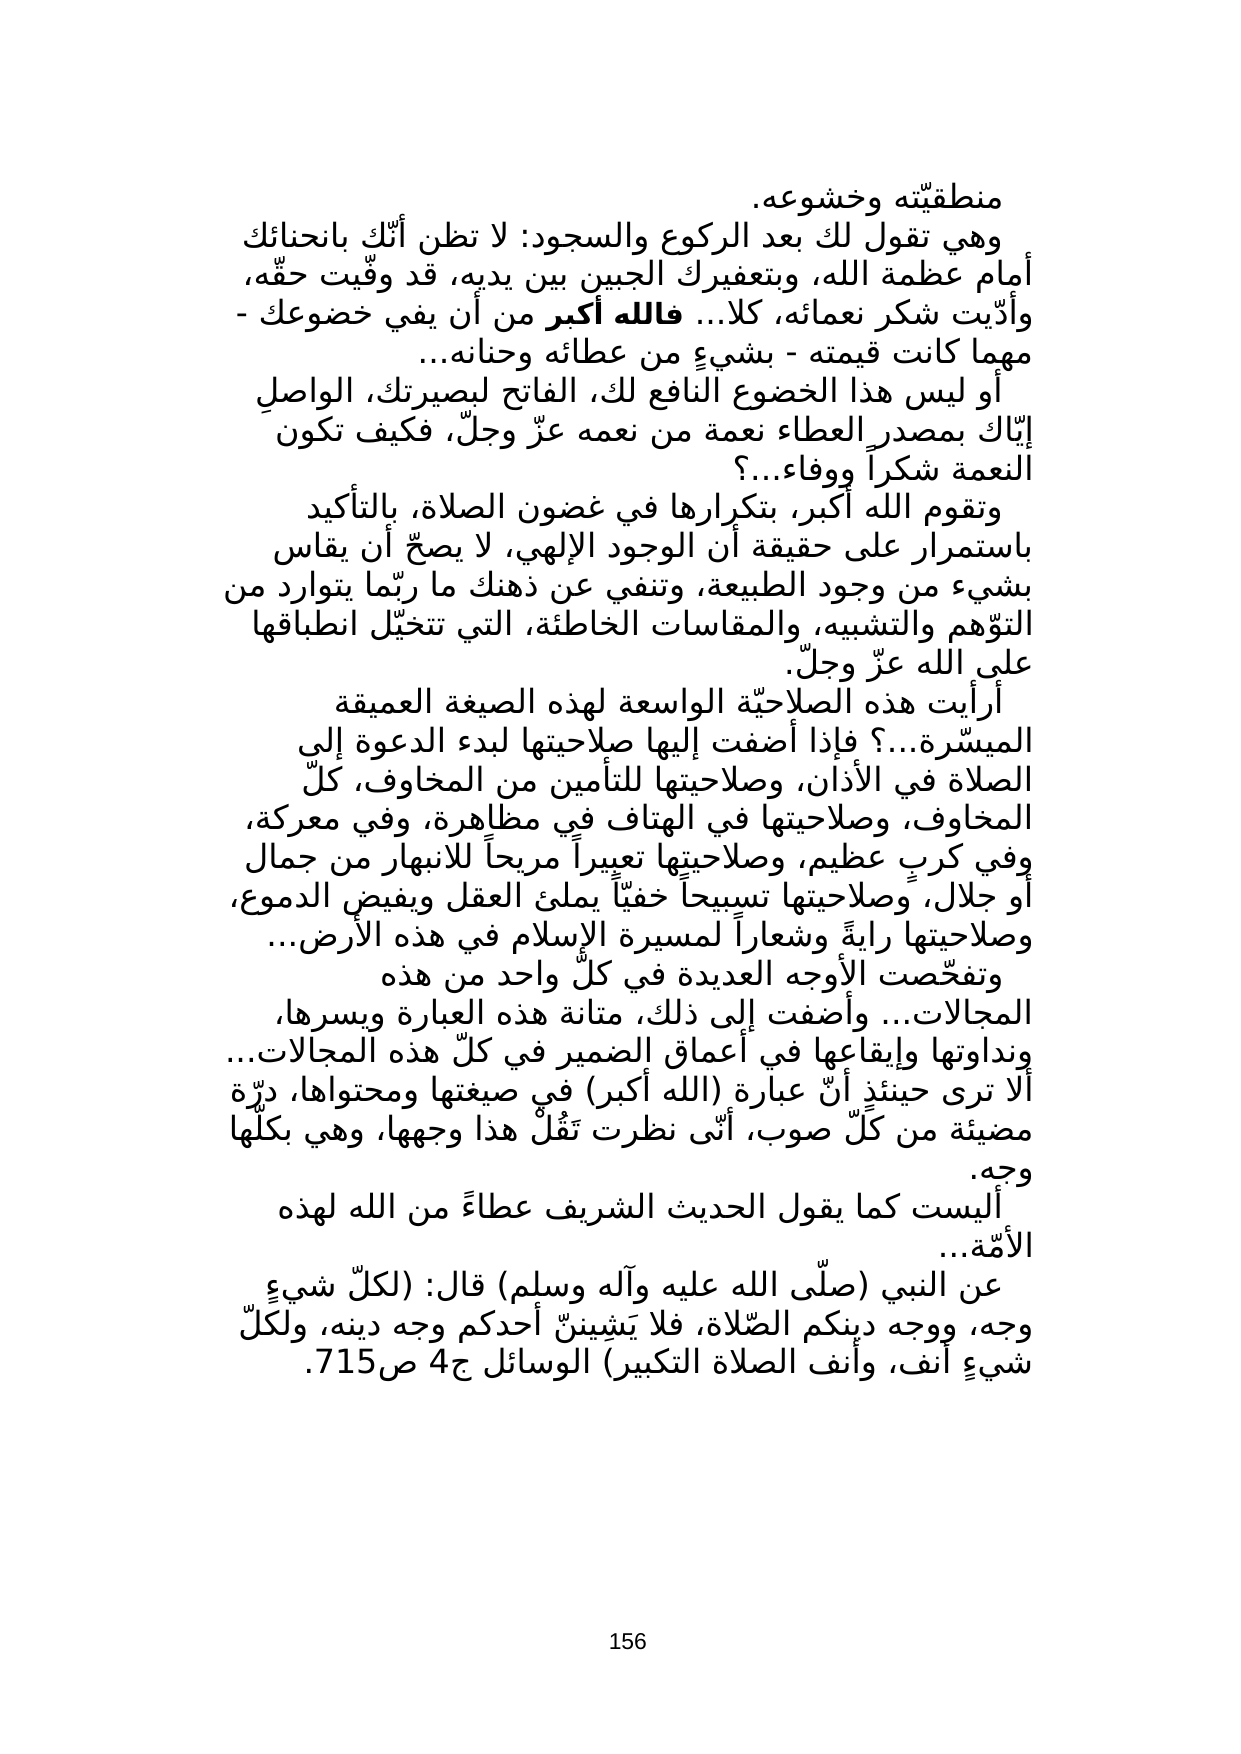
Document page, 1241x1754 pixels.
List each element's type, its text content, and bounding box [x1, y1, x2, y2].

text وتقوم الله أكبر، بتكرارها في غضون الصلاة، بالتأكيد باستمرار على حقيقة أن الوجود الإلهي، لا يصحّ أن يقاس بشيء من وجود الطبيعة، وتنفي عن ذهنك ما ربّما يتوارد من التوّهم والتشبيه، والمقاسات الخاطئة، التي تتخيّل انطباقها على الله عزّ وجلّ. [222, 488, 1033, 682]
text أرأيت هذه الصلاحيّة الواسعة لهذه الصيغة العميقة الميسّرة...؟ فإذا أضفت إليها صلاحيتها لبدء الدعوة إلى الصلاة في الأذان، وصلاحيتها للتأمين من المخاوف، كلّ المخاوف، وصلاحيتها في الهتاف في مظاهرة، وفي معركة، وفي كربٍ عظيم، وصلاحيتها تعبيراً مريحاً للانبهار من جمال أو جلال، وصلاحيتها تسبيحاً خفيّاً يملئ العقل ويفيض الدموع، وصلاحيتها رايةً وشعاراً لمسيرة الإسلام في هذه الأرض... [222, 682, 1033, 954]
text أليست كما يقول الحديث الشريف عطاءً من الله لهذه الأمّة... [222, 1187, 1033, 1265]
text عن النبي (صلّى الله عليه وآله وسلم) قال: (لكلّ شيءٍ وجه، ووجه دينكم الصّلاة، فلا يَشِيننّ أحدكم وجه دينه، ولكلّ شيءٍ أنف، وأنف الصلاة التكبير) الوسائل ج4 ص715. [222, 1265, 1033, 1382]
text وهي تقول لك بعد الركوع والسجود: لا تظن أنّك بانحنائك أمام عظمة الله، وبتعفيرك الجبين بين يديه، قد وفّيت حقّه، وأدّيت شكر نعمائه، كلا... فالله أكبر من أن يفي خضوعك - مهما كانت قيمته - بشيءٍ من عطائه وحنانه... [222, 216, 1033, 371]
text أو ليس هذا الخضوع النافع لك، الفاتح لبصيرتك، الواصلِ إيّاك بمصدر العطاء نعمة من نعمه عزّ وجلّ، فكيف تكون النعمة شكراً ووفاء...؟ [222, 371, 1033, 488]
text وتفحّصت الأوجه العديدة في كلّ واحد من هذه المجالات... وأضفت إلى ذلك، متانة هذه العبارة ويسرها، ونداوتها وإيقاعها في أعماق الضمير في كلّ هذه المجالات... ألا ترى حينئذٍ أنّ عبارة (الله أكبر) في صيغتها ومحتواها، درّة مضيئة من كلّ صوب، أنّى نظرت تَقُلْ هذا وجهها، وهي بكلّها وجه. [222, 954, 1033, 1187]
text منطقيّته وخشوعه. [222, 177, 1033, 216]
